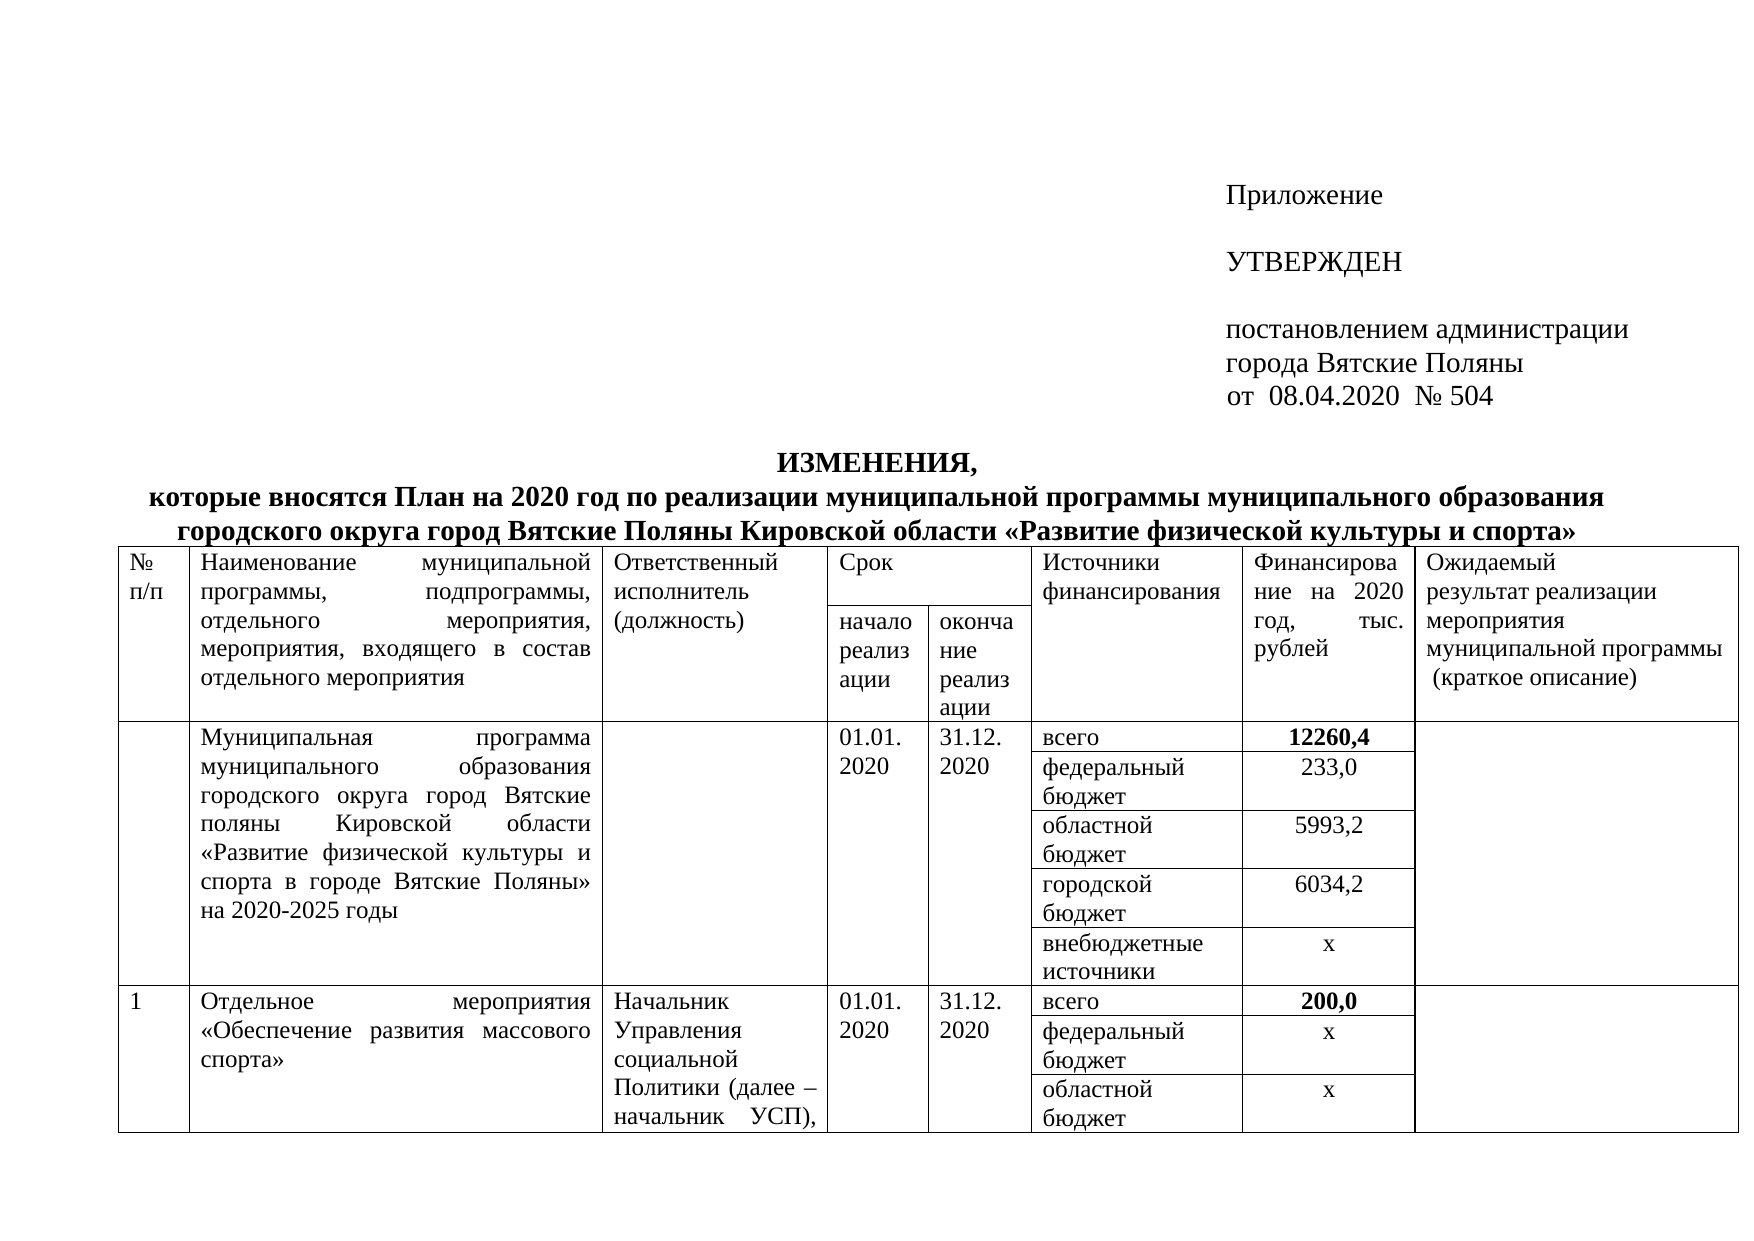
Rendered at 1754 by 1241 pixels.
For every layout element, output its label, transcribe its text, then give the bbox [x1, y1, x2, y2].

table_cell [1416, 722, 1738, 985]
table_cell городской бюджет [1032, 869, 1242, 927]
table_cell x [1243, 1075, 1414, 1132]
text ИЗМЕНЕНИЯ, [118, 446, 1636, 479]
table_cell х [1243, 1016, 1414, 1073]
table_cell Начальник Управления социальной Политики (далее – начальник УСП), начальник Управления образования (далее - начальник УО) [603, 986, 827, 1132]
table_cell 12260,4 [1243, 722, 1414, 751]
table_cell начало реализации [828, 606, 928, 721]
table_header Ответственный исполнитель (должность) [603, 547, 827, 721]
table_cell всего [1032, 986, 1242, 1015]
table_cell федеральный бюджет [1032, 1016, 1242, 1073]
table_header Наименование муниципальной программы, подпрограммы, отдельного мероприятия, мероприятия, входящего в состав отдельного мероприятия [190, 547, 602, 721]
text Приложение [1226, 177, 1636, 211]
table_cell окончание реализации [929, 606, 1031, 721]
table_cell 31.12. 2020 [929, 722, 1031, 985]
text от 08.04.2020 № 504 [1226, 378, 1636, 412]
table_cell областной бюджет [1032, 811, 1242, 868]
text городского округа город Вятские Поляны Кировской области «Развитие физической культуры и спорта» [118, 513, 1636, 546]
table_cell областной бюджет [1032, 1075, 1242, 1132]
table_cell [603, 722, 827, 985]
table_cell 01.01. 2020 [828, 722, 928, 985]
text постановлением администрации города Вятские Поляны [1226, 311, 1636, 378]
text УТВЕРЖДЕН [1226, 244, 1636, 278]
table_cell всего [1032, 722, 1242, 751]
table_header Источники финансирования [1032, 547, 1242, 721]
table_cell внебюджетные источники [1032, 928, 1242, 985]
table_cell 233,0 [1243, 752, 1414, 809]
table_cell федеральный бюджет [1032, 752, 1242, 809]
table_cell 6034,2 [1243, 869, 1414, 927]
table_header Срок [828, 547, 1031, 605]
table_cell 200,0 [1243, 986, 1414, 1015]
table_header № п/п [119, 547, 189, 721]
table_cell 1 [119, 986, 189, 1132]
table_cell 01.01. 2020 [828, 986, 928, 1132]
table_cell [119, 722, 189, 985]
table_cell [1416, 986, 1738, 1132]
table_cell Отдельное мероприятия «Обеспечение развития массового спорта» [190, 986, 602, 1132]
table_header Ожидаемый результат реализации мероприятия муниципальной программы (краткое описание) [1416, 547, 1738, 721]
table_cell Муниципальная программа муниципального образования городского округа город Вятские поляны Кировской области «Развитие физической культуры и спорта в городе Вятские Поляны» на 2020-2025 годы [190, 722, 602, 985]
table_cell х [1243, 928, 1414, 985]
table_cell 31.12. 2020 [929, 986, 1031, 1132]
table_cell 5993,2 [1243, 811, 1414, 868]
table_header Финансирование на 2020 год, тыс. рублей [1243, 547, 1414, 721]
text которые вносятся План на 2020 год по реализации муниципальной программы муниципального образования [118, 479, 1636, 513]
